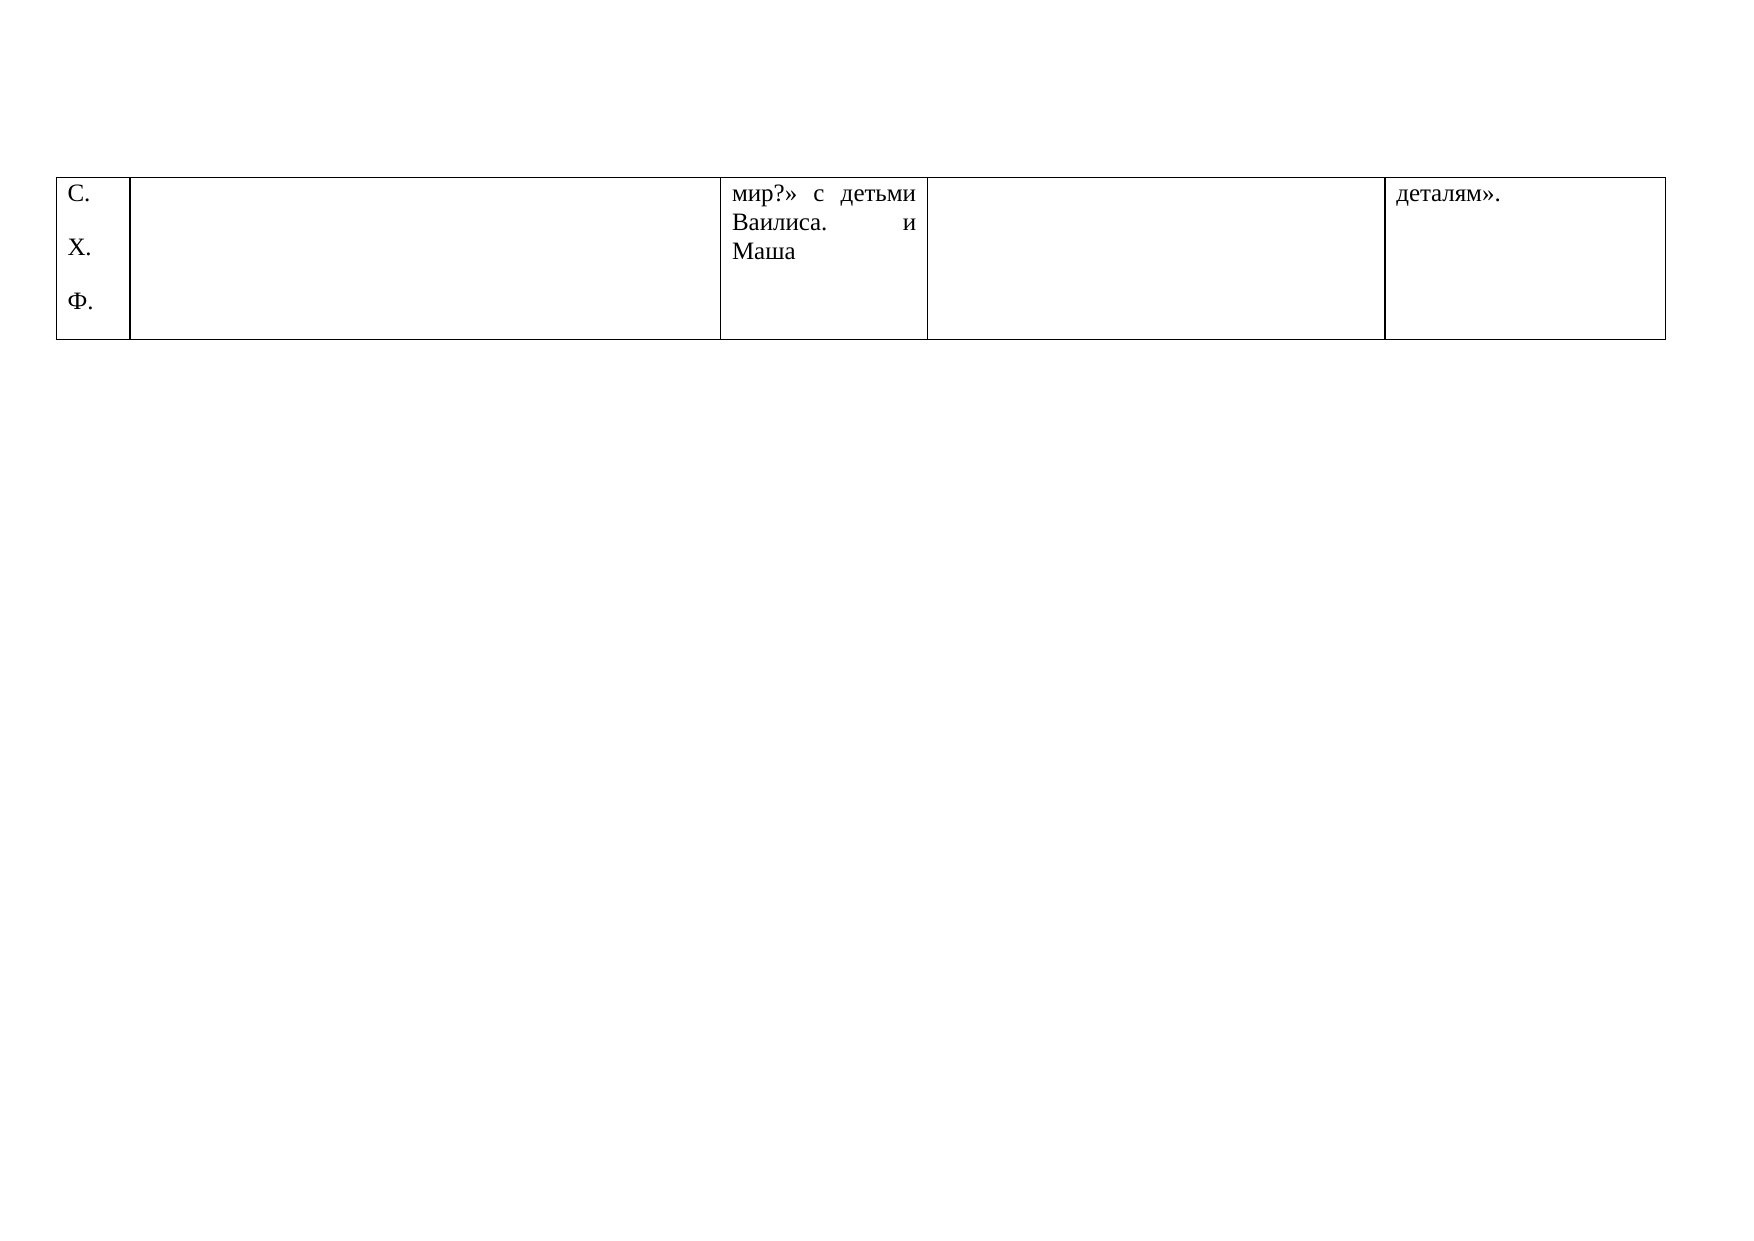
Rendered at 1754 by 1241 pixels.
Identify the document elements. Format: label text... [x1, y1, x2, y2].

table_cell П. С. Х. Ф. [57, 178, 129, 339]
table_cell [1386, 178, 1665, 339]
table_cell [721, 178, 927, 339]
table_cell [131, 178, 720, 339]
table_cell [928, 178, 1384, 339]
